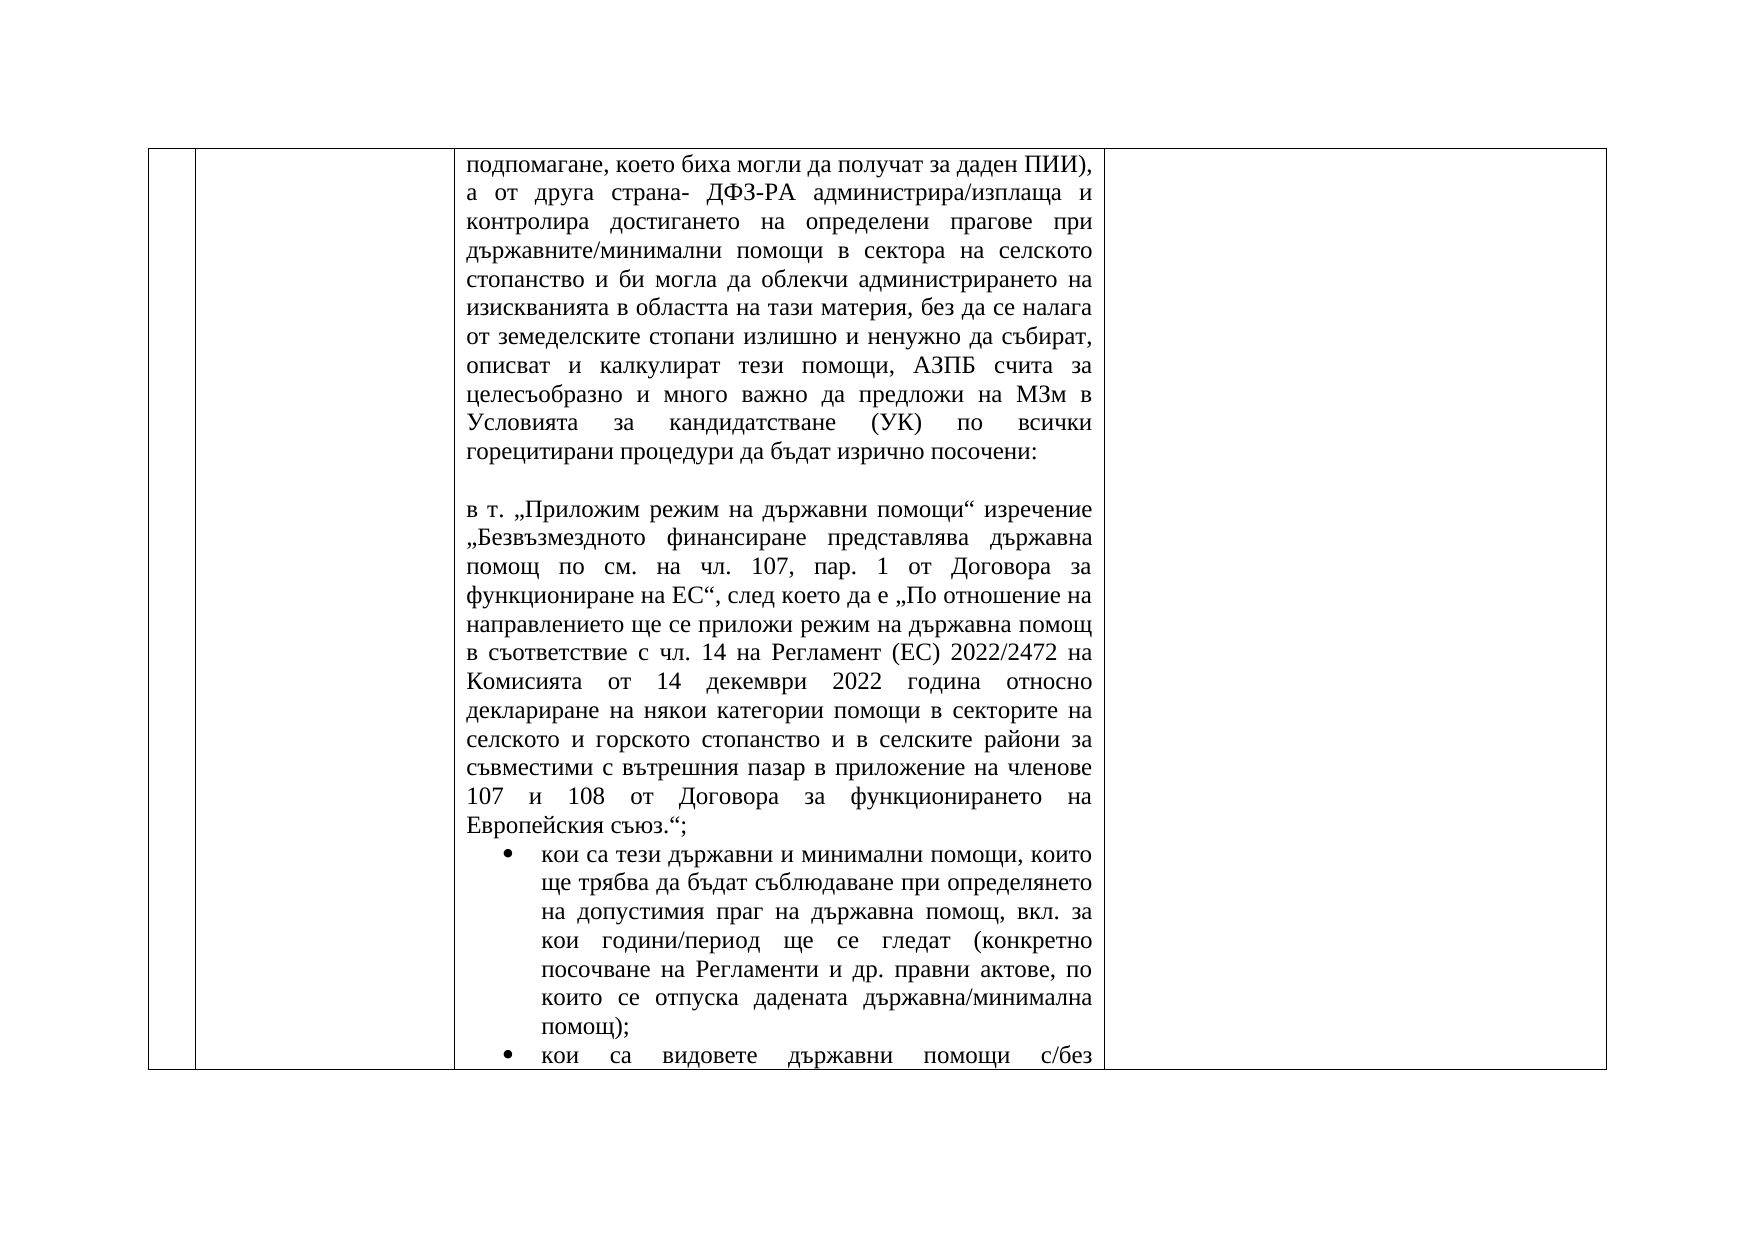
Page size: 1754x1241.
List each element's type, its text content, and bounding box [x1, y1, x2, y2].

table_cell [196, 149, 454, 1069]
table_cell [1105, 149, 1606, 1069]
table_cell 3. [149, 149, 195, 1069]
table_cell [455, 149, 1104, 1069]
